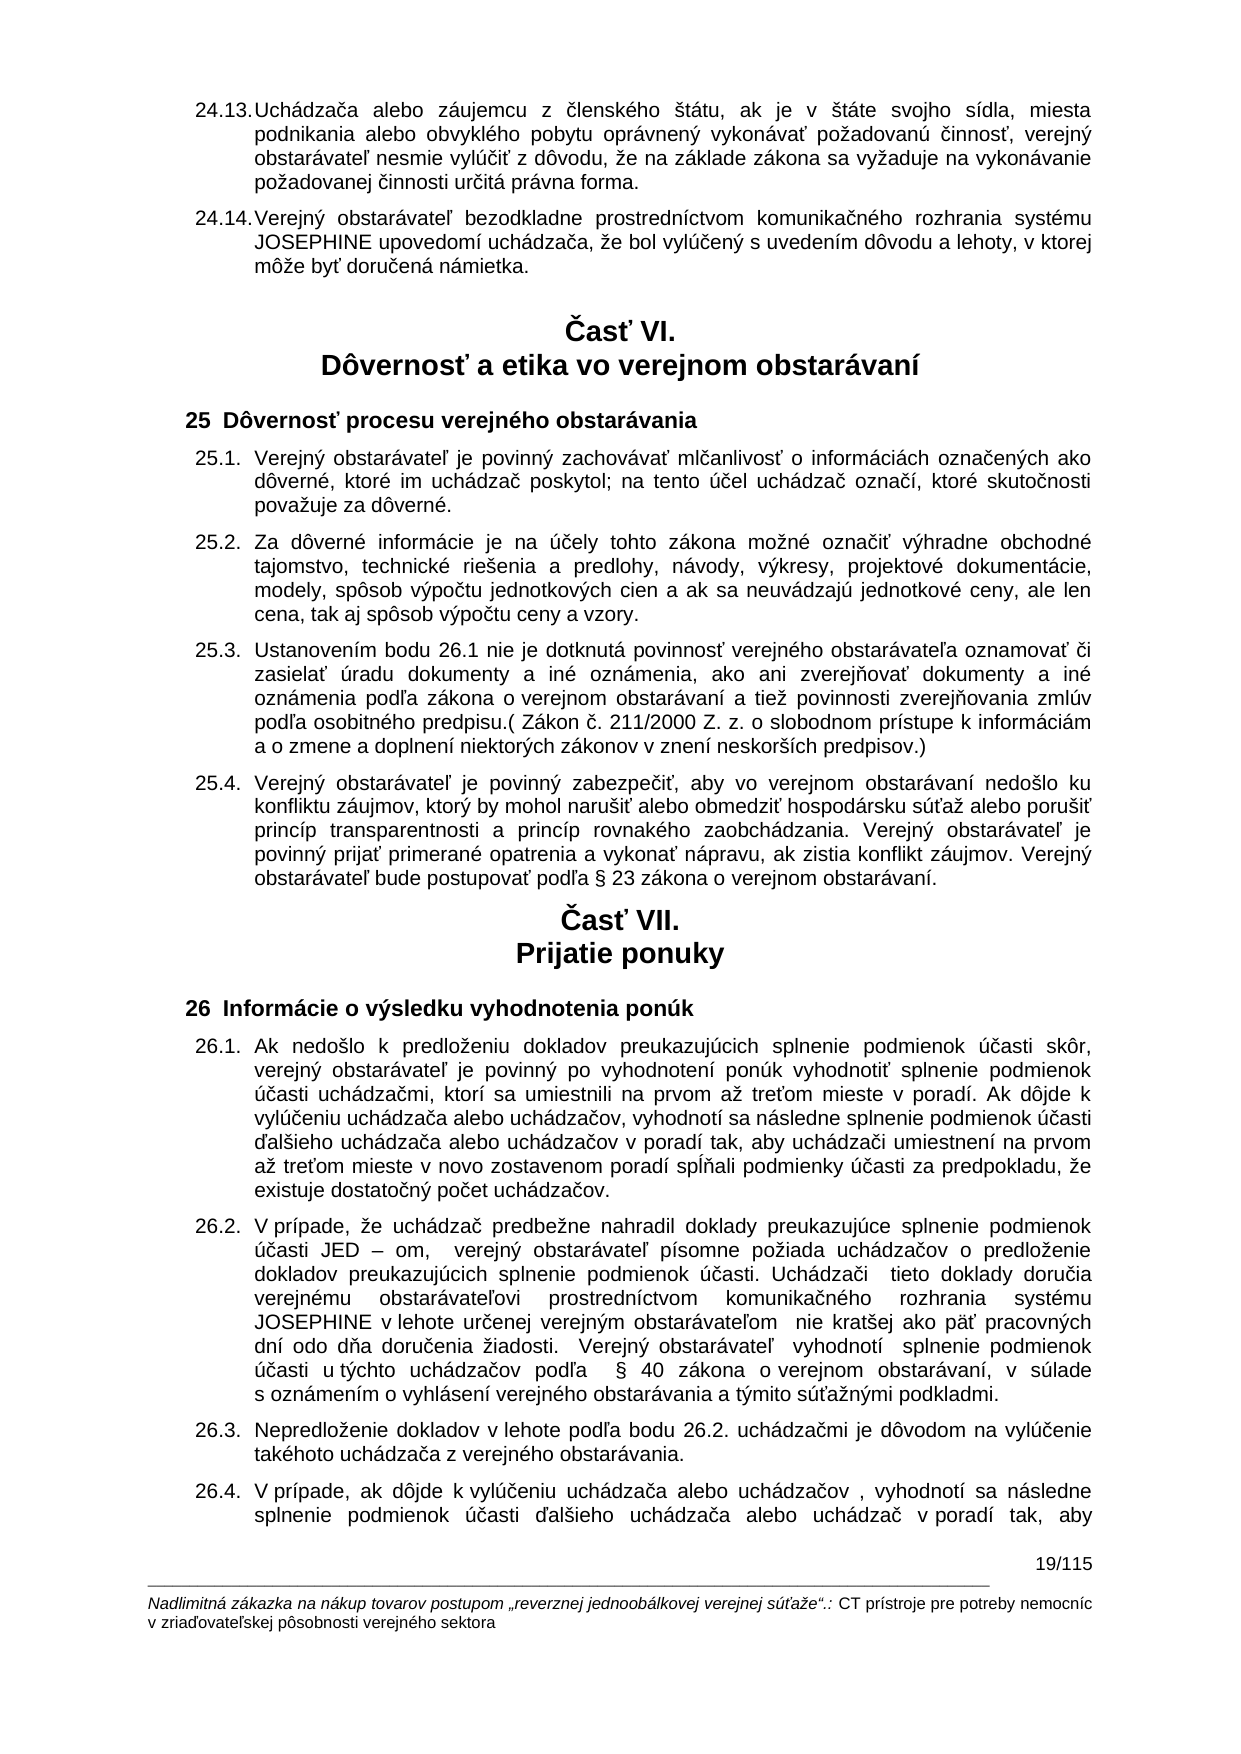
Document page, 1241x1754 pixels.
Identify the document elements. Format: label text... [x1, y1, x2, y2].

subtitle Časť VII. [148, 903, 1092, 936]
subtitle Informácie o výsledku vyhodnotenia ponúk [185, 995, 1092, 1021]
list Za dôverné informácie je na účely tohto zákona možné označiť výhradne obchodné tajomstvo, technické riešenia a predlohy, návody, výkresy, projektové dokumentácie, modely, spôsob výpočtu jednotkových cien a ak sa neuvádzajú jednotkové ceny, ale len cena, tak aj spôsob výpočtu ceny a vzory. [195, 530, 1092, 626]
list Ustanovením bodu 26.1 nie je dotknutá povinnosť verejného obstarávateľa oznamovať či zasielať úradu dokumenty a iné oznámenia, ako ani zverejňovať dokumenty a iné oznámenia podľa zákona o verejnom obstarávaní a tiež povinnosti zverejňovania zmlúv podľa osobitného predpisu.( Zákon č. 211/2000 Z. z. o slobodnom prístupe k informáciám a o zmene a doplnení niektorých zákonov v znení neskorších predpisov.) [195, 638, 1092, 758]
subtitle Dôvernosť procesu verejného obstarávania [185, 407, 1092, 433]
list Uchádzača alebo záujemcu z členského štátu, ak je v štáte svojho sídla, miesta podnikania alebo obvyklého pobytu oprávnený vykonávať požadovanú činnosť, verejný obstarávateľ nesmie vylúčiť z dôvodu, že na základe zákona sa vyžaduje na vykonávanie požadovanej činnosti určitá právna forma. [195, 98, 1092, 194]
list Verejný obstarávateľ bezodkladne prostredníctvom komunikačného rozhrania systému JOSEPHINE upovedomí uchádzača, že bol vylúčený s uvedením dôvodu a lehoty, v ktorej môže byť doručená námietka. [195, 206, 1092, 278]
subtitle Dôvernosť a etika vo verejnom obstarávaní [148, 348, 1092, 382]
list Verejný obstarávateľ je povinný zachovávať mlčanlivosť o informáciách označených ako dôverné, ktoré im uchádzač poskytol; na tento účel uchádzač označí, ktoré skutočnosti považuje za dôverné. [195, 445, 1092, 517]
list Verejný obstarávateľ je povinný zabezpečiť, aby vo verejnom obstarávaní nedošlo ku konfliktu záujmov, ktorý by mohol narušiť alebo obmedziť hospodársku súťaž alebo porušiť princíp transparentnosti a princíp rovnakého zaobchádzania. Verejný obstarávateľ je povinný prijať primerané opatrenia a vykonať nápravu, ak zistia konflikt záujmov. Verejný obstarávateľ bude postupovať podľa § 23 zákona o verejnom obstarávaní. [195, 770, 1092, 890]
subtitle Prijatie ponuky [148, 936, 1092, 970]
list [195, 1478, 1092, 1526]
subtitle Časť VI. [148, 314, 1092, 348]
list Nepredloženie dokladov v lehote podľa bodu 26.2. uchádzačmi je dôvodom na vylúčenie takéhoto uchádzača z verejného obstarávania. [195, 1418, 1092, 1466]
list V prípade, že uchádzač predbežne nahradil doklady preukazujúce splnenie podmienok účasti JED – om, verejný obstarávateľ písomne požiada uchádzačov o predloženie dokladov preukazujúcich splnenie podmienok účasti. Uchádzači tieto doklady doručia verejnému obstarávateľovi prostredníctvom komunikačného rozhrania systému JOSEPHINE v lehote určenej verejným obstarávateľom nie kratšej ako päť pracovných dní odo dňa doručenia žiadosti. Verejný obstarávateľ vyhodnotí splnenie podmienok účasti u týchto uchádzačov podľa § 40 zákona o verejnom obstarávaní, v súlade s oznámením o vyhlásení verejného obstarávania a týmito súťažnými podkladmi. [195, 1214, 1092, 1406]
list Ak nedošlo k predloženiu dokladov preukazujúcich splnenie podmienok účasti skôr, verejný obstarávateľ je povinný po vyhodnotení ponúk vyhodnotiť splnenie podmienok účasti uchádzačmi, ktorí sa umiestnili na prvom až treťom mieste v poradí. Ak dôjde k vylúčeniu uchádzača alebo uchádzačov, vyhodnotí sa následne splnenie podmienok účasti ďalšieho uchádzača alebo uchádzačov v poradí tak, aby uchádzači umiestnení na prvom až treťom mieste v novo zostavenom poradí spĺňali podmienky účasti za predpokladu, že existuje dostatočný počet uchádzačov. [195, 1034, 1092, 1201]
